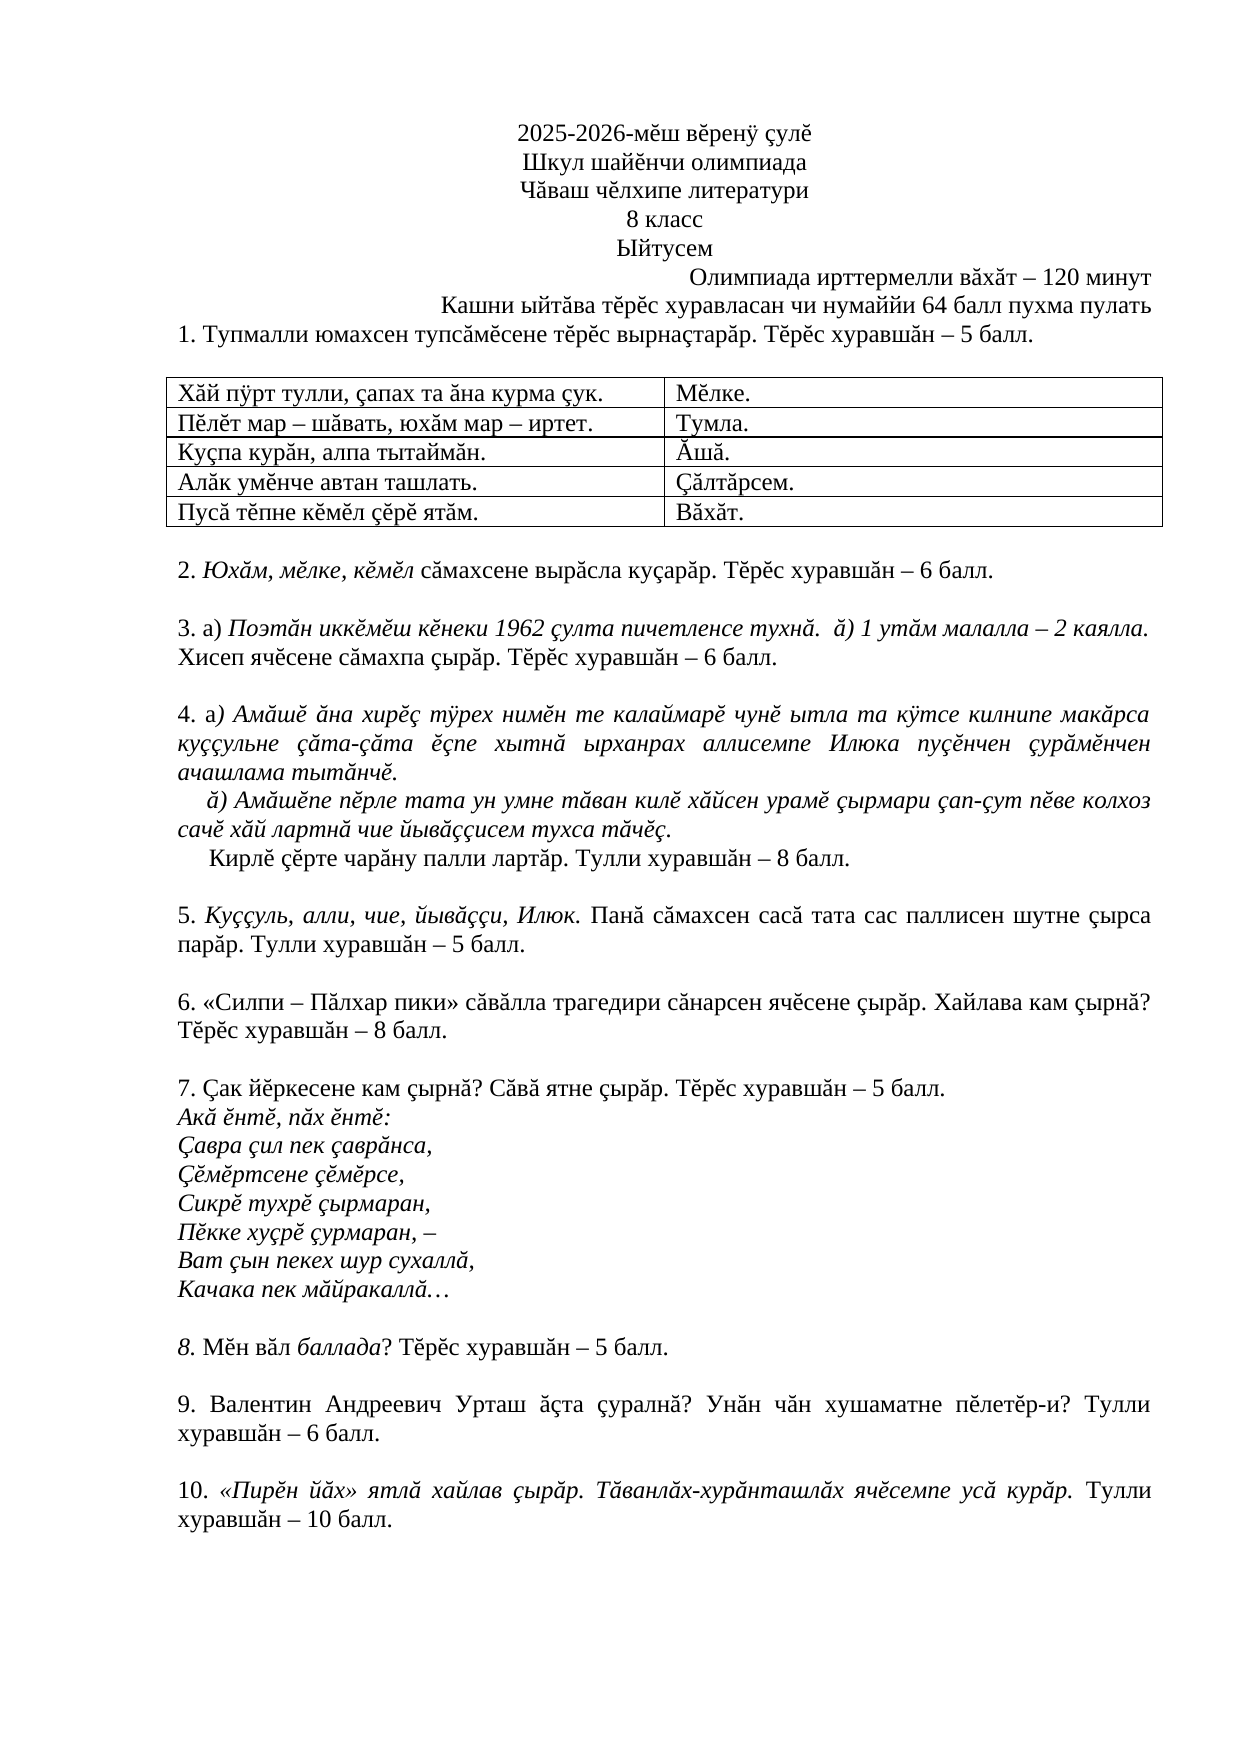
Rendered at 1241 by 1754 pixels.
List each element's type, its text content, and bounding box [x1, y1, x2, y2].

text Ыйтусем [177, 233, 1152, 262]
text 5. Куççуль, алли, чие, йывăççи, Илюк. Панă сăмахсен сасă тата сас паллисен шутне çырса парăр. Тулли хуравшăн – 5 балл. [177, 901, 1152, 958]
text Акă ĕнтĕ, пăх ĕнтĕ: [177, 1102, 1152, 1131]
table_cell Алăк умĕнче автан ташлать. [167, 467, 664, 496]
text 2025-2026-мĕш вĕренÿ çулĕ [177, 118, 1152, 147]
text 7. Çак йĕркесене кам çырнă? Сăвă ятне çырăр. Тĕрĕс хуравшăн – 5 балл. [177, 1073, 1152, 1102]
table_cell Çăлтăрсем. [665, 467, 1162, 496]
text 8 класс [177, 204, 1152, 233]
text Чăваш чĕлхипе литератури [177, 176, 1152, 204]
text 4. а) Амăшĕ ăна хирĕç тÿрех нимĕн те калаймарĕ чунĕ ытла та кÿтсе килнипе макăрса куççульне çăта-çăта ĕçпе хытнă ырханрах аллисемпе Илюка пуçĕнчен çурăмĕнчен ачашлама тытăнчĕ. [177, 699, 1152, 786]
text 3. а) Поэтăн иккĕмĕш кĕнеки 1962 çулта пичетленсе тухнă. ă) 1 утăм малалла – 2 каялла. [177, 613, 1152, 642]
text Сикрĕ тухрĕ çырмаран, [177, 1188, 1152, 1217]
text Качака пек мăйракаллă… [177, 1274, 1152, 1303]
text 6. «Силпи – Пăлхар пики» сăвăлла трагедири сăнарсен ячĕсене çырăр. Хайлава кам çырнă? Тĕрĕс хуравшăн – 8 балл. [177, 987, 1152, 1044]
text Пĕкке хуçрĕ çурмаран, – [177, 1217, 1152, 1246]
text Кашни ыйтăва тĕрĕс хуравласан чи нумаййи 64 балл пухма пулать [177, 291, 1152, 319]
text 8. Мĕн вăл баллада? Тĕрĕс хуравшăн – 5 балл. [177, 1332, 1152, 1361]
text Олимпиада ирттермелли вăхăт – 120 минут [177, 262, 1152, 291]
text Çĕмĕртсене çĕмĕрсе, [177, 1159, 1152, 1188]
table_cell Ăшă. [665, 438, 1162, 466]
text Ват çын пекех шур сухаллă, [177, 1246, 1152, 1274]
table_header Хăй пÿрт тулли, çапах та ăна курма çук. [167, 378, 664, 407]
text Çавра çил пек çаврăнса, [177, 1131, 1152, 1159]
text 10. «Пирĕн йăх» ятлă хайлав çырăр. Тăванлăх-хурăнташлăх ячĕсемпе усă курăр. Тулли хуравшăн – 10 балл. [177, 1476, 1152, 1533]
text 2. Юхăм, мĕлке, кĕмĕл сăмахсене вырăсла куçарăр. Тĕрĕс хуравшăн – 6 балл. [177, 556, 1152, 584]
text Хисеп ячĕсене сăмахпа çырăр. Тĕрĕс хуравшăн – 6 балл. [177, 642, 1152, 671]
table_header Мĕлке. [665, 378, 1162, 407]
text Шкул шайĕнчи олимпиада [177, 147, 1152, 176]
text 9. Валентин Андреевич Урташ ăçта çуралнă? Унăн чăн хушаматне пĕлетĕр-и? Тулли хуравшăн – 6 балл. [177, 1389, 1152, 1447]
table_cell Тумла. [665, 408, 1162, 436]
text ă) Амăшĕпе пĕрле тата ун умне тăван килĕ хăйсен урамĕ çырмари çап-çут пĕве колхоз сачĕ хăй лартнă чие йывăççисем тухса тăчĕç. [177, 786, 1152, 843]
text 1. Тупмалли юмахсен тупсăмĕсене тĕрĕс вырнаçтарăр. Тĕрĕс хуравшăн – 5 балл. [177, 319, 1152, 348]
table_cell Вăхăт. [665, 497, 1162, 526]
text Кирлĕ çĕрте чарăну палли лартăр. Тулли хуравшăн – 8 балл. [177, 843, 1152, 872]
table_cell Пĕлĕт мар – шăвать, юхăм мар – иртет. [167, 408, 664, 436]
table_cell Куçпа курăн, алпа тытаймăн. [167, 438, 664, 466]
table_cell Пусă тĕпне кĕмĕл çĕрĕ ятăм. [167, 497, 664, 526]
